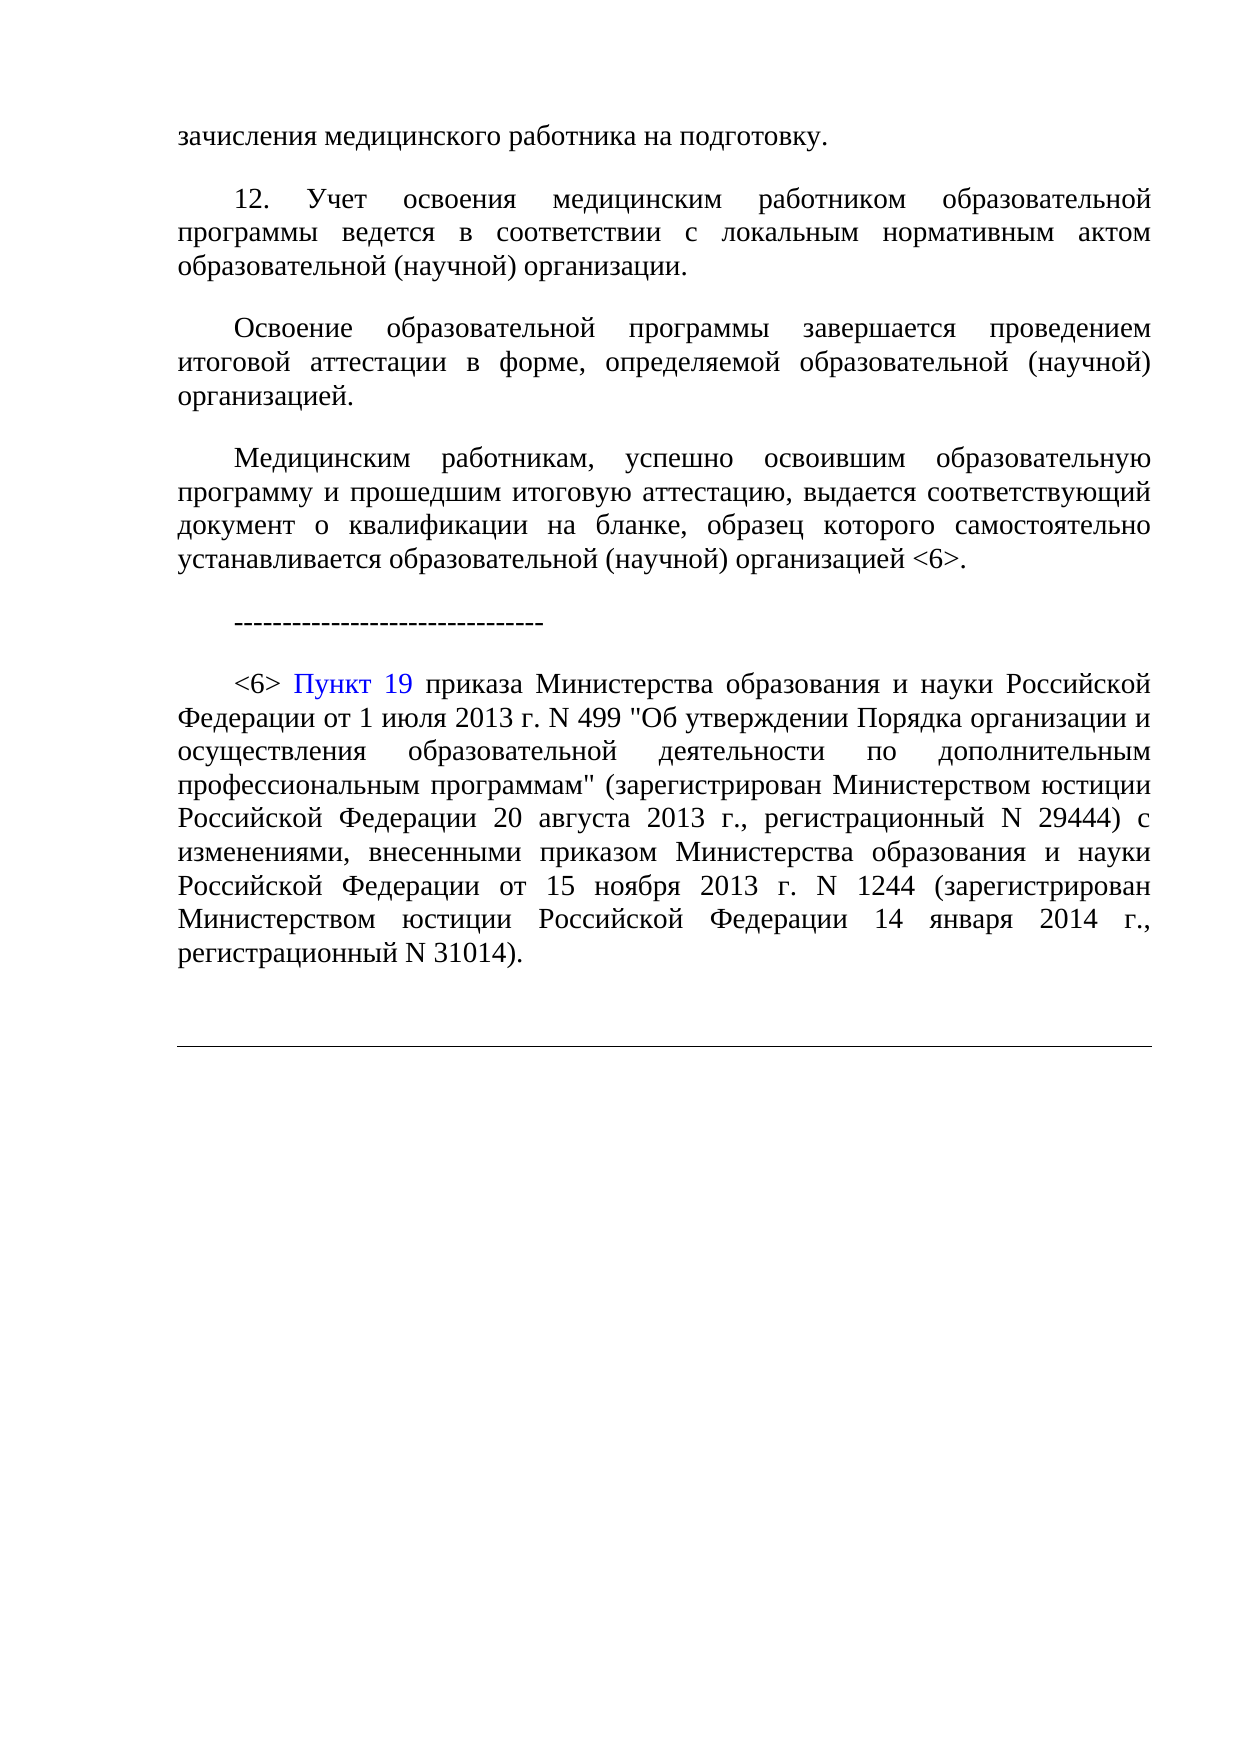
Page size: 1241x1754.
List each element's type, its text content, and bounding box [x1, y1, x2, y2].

text <6> Пункт 19 приказа Министерства образования и науки Российской Федерации от 1 июля 2013 г. N 499 "Об утверждении Порядка организации и осуществления образовательной деятельности по дополнительным профессиональным программам" (зарегистрирован Министерством юстиции Российской Федерации 20 августа 2013 г., регистрационный N 29444) с изменениями, внесенными приказом Министерства образования и науки Российской Федерации от 15 ноября 2013 г. N 1244 (зарегистрирован Министерством юстиции Российской Федерации 14 января 2014 г., регистрационный N 31014). [177, 666, 1152, 968]
text -------------------------------- [177, 604, 1152, 637]
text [177, 118, 1152, 152]
text Медицинским работникам, успешно освоившим образовательную программу и прошедшим итоговую аттестацию, выдается соответствующий документ о квалификации на бланке, образец которого самостоятельно устанавливается образовательной (научной) организацией <6>. [177, 440, 1152, 574]
text 12. Учет освоения медицинским работником образовательной программы ведется в соответствии с локальным нормативным актом образовательной (научной) организации. [177, 181, 1152, 281]
text Освоение образовательной программы завершается проведением итоговой аттестации в форме, определяемой образовательной (научной) организацией. [177, 311, 1152, 411]
